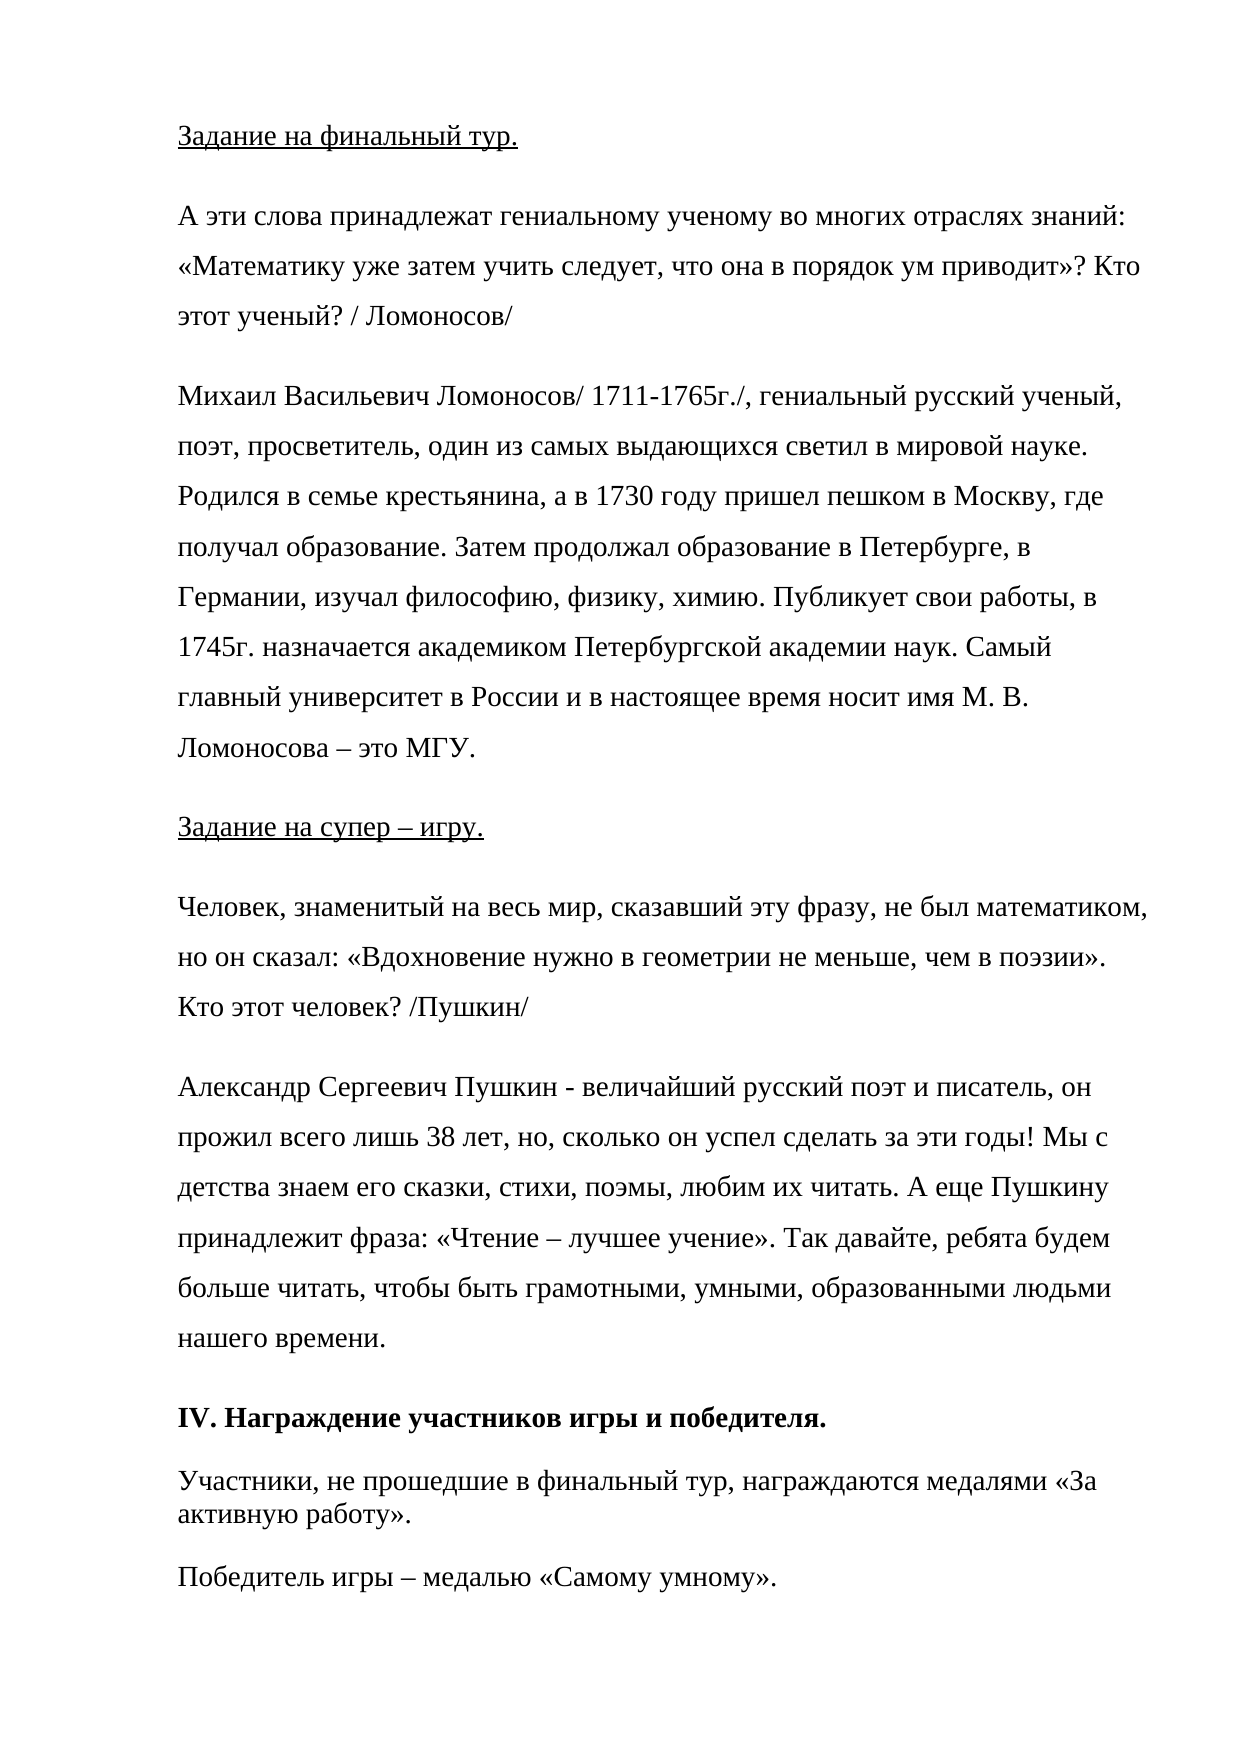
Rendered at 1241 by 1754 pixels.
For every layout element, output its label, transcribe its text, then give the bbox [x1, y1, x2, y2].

text Александр Сергеевич Пушкин - величайший русский поэт и писатель, он прожил всего лишь 38 лет, но, сколько он успел сделать за эти годы! Мы с детства знаем его сказки, стихи, поэмы, любим их читать. А еще Пушкину принадлежит фраза: «Чтение – лучшее учение». Так давайте, ребята будем больше читать, чтобы быть грамотными, умными, образованными людьми нашего времени. [177, 1069, 1152, 1354]
text Человек, знаменитый на весь мир, сказавший эту фразу, не был математиком, но он сказал: «Вдохновение нужно в геометрии не меньше, чем в поэзии». Кто этот человек? /Пушкин/ [177, 889, 1152, 1023]
text А эти слова принадлежат гениальному ученому во многих отраслях знаний: «Математику уже затем учить следует, что она в порядок ум приводит»? Кто этот ученый? / Ломоносов/ [177, 198, 1152, 332]
text Задание на супер – игру. [177, 809, 1152, 843]
text IV. Награждение участников игры и победителя. [177, 1400, 1152, 1433]
text Победитель игры – медалью «Самому умному». [177, 1559, 1152, 1592]
text Участники, не прошедшие в финальный тур, награждаются медалями «За активную работу». [177, 1463, 1152, 1530]
text Задание на финальный тур. [177, 118, 1152, 152]
text Михаил Васильевич Ломоносов/ 1711-1765г./, гениальный русский ученый, поэт, просветитель, один из самых выдающихся светил в мировой науке. Родился в семье крестьянина, а в 1730 году пришел пешком в Москву, где получал образование. Затем продолжал образование в Петербурге, в Германии, изучал философию, физику, химию. Публикует свои работы, в 1745г. назначается академиком Петербургской академии наук. Самый главный университет в России и в настоящее время носит имя М. В. Ломоносова – это МГУ. [177, 378, 1152, 763]
